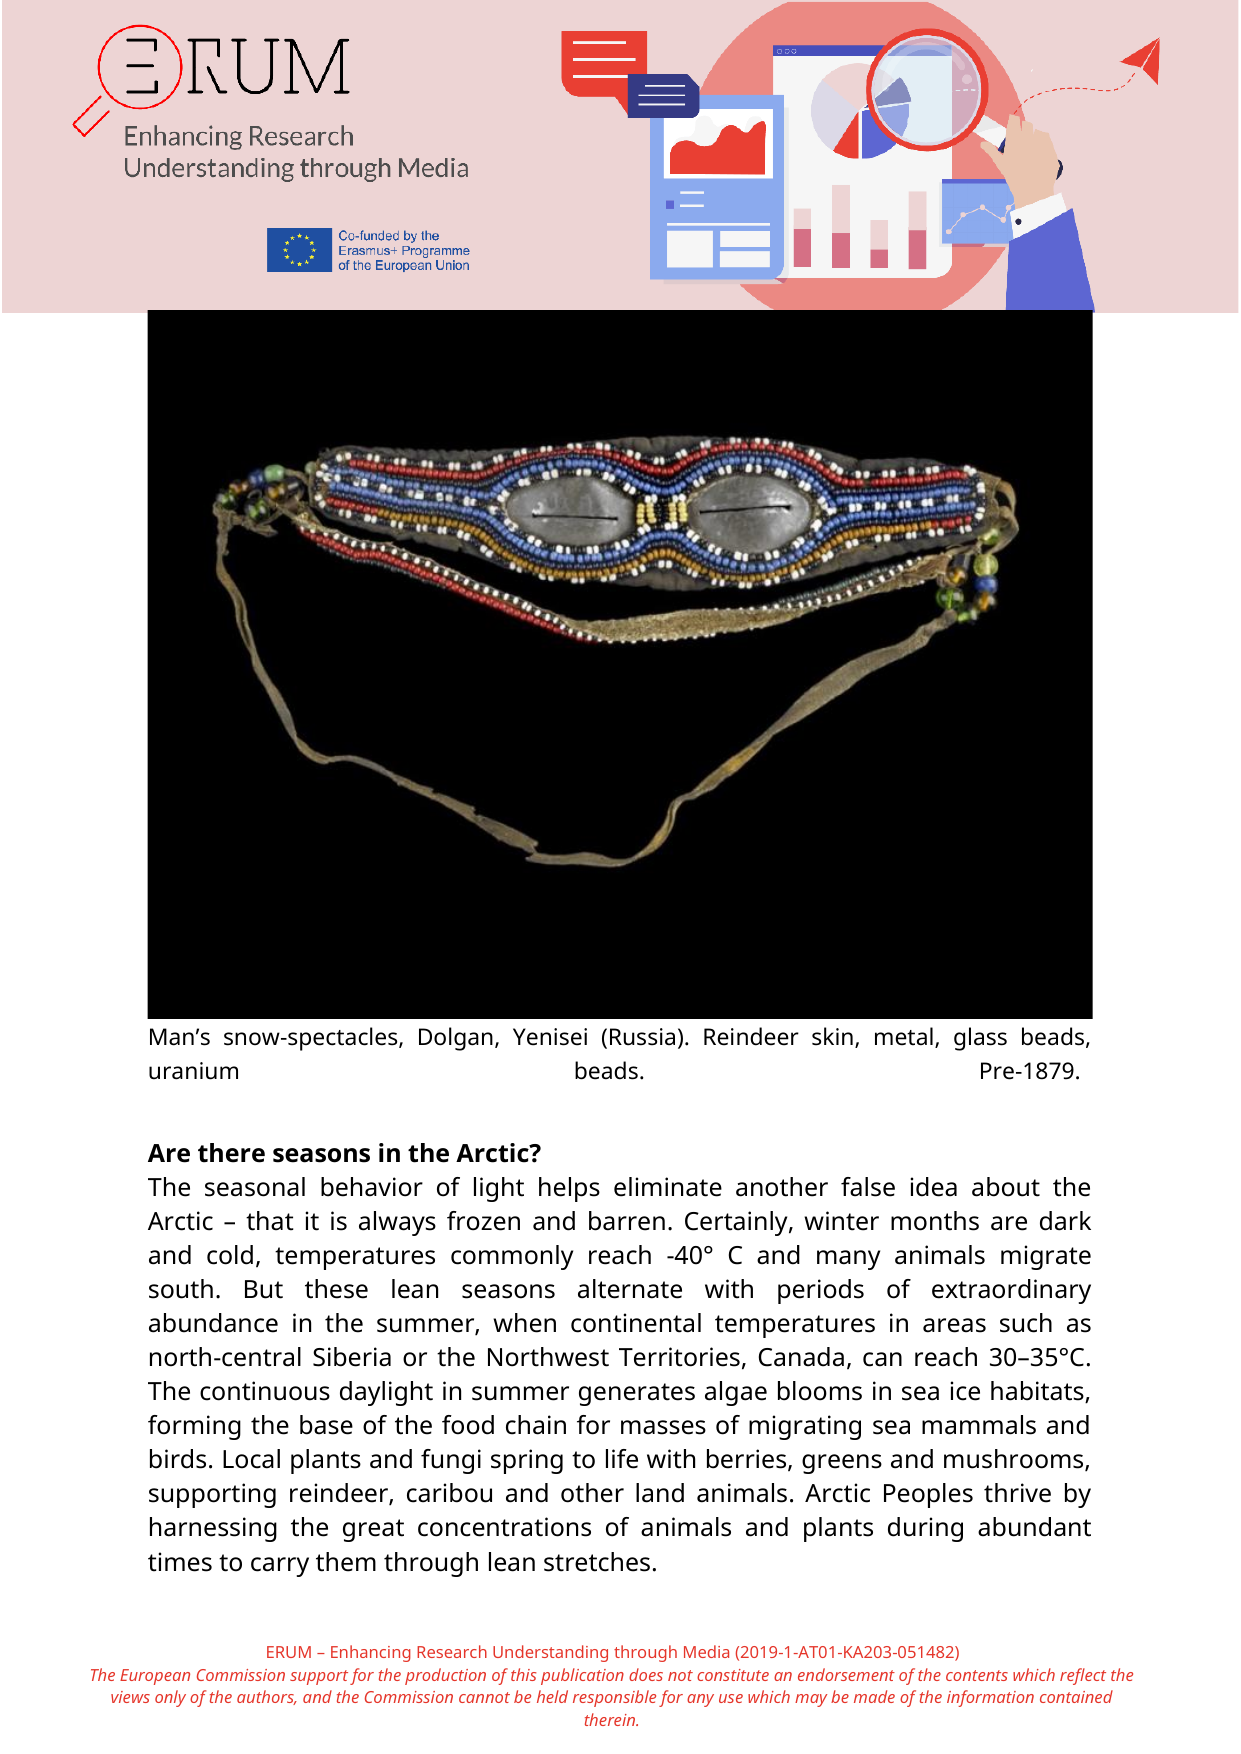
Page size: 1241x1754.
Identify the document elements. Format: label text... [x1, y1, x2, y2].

text Man’s snow-spectacles, Dolgan, Yenisei (Russia). Reindeer skin, metal, glass beads, uranium beads. Pre-1879. [148, 1019, 1093, 1117]
text The seasonal behavior of light helps eliminate another false idea about the Arctic – that it is always frozen and barren. Certainly, winter months are dark and cold, temperatures commonly reach -40° C and many animals migrate south. But these lean seasons alternate with periods of extraordinary abundance in the summer, when continental temperatures in areas such as north-central Siberia or the Northwest Territories, Canada, can reach 30–35°C. The continuous daylight in summer generates algae blooms in sea ice habitats, forming the base of the food chain for masses of migrating sea mammals and birds. Local plants and fungi spring to life with berries, greens and mushrooms, supporting reindeer, caribou and other land animals. Arctic Peoples thrive by harnessing the great concentrations of animals and plants during abundant times to carry them through lean stretches. [148, 1169, 1093, 1578]
picture [0, 0, 1241, 1019]
subtitle Are there seasons in the Arctic? [148, 1135, 1093, 1169]
